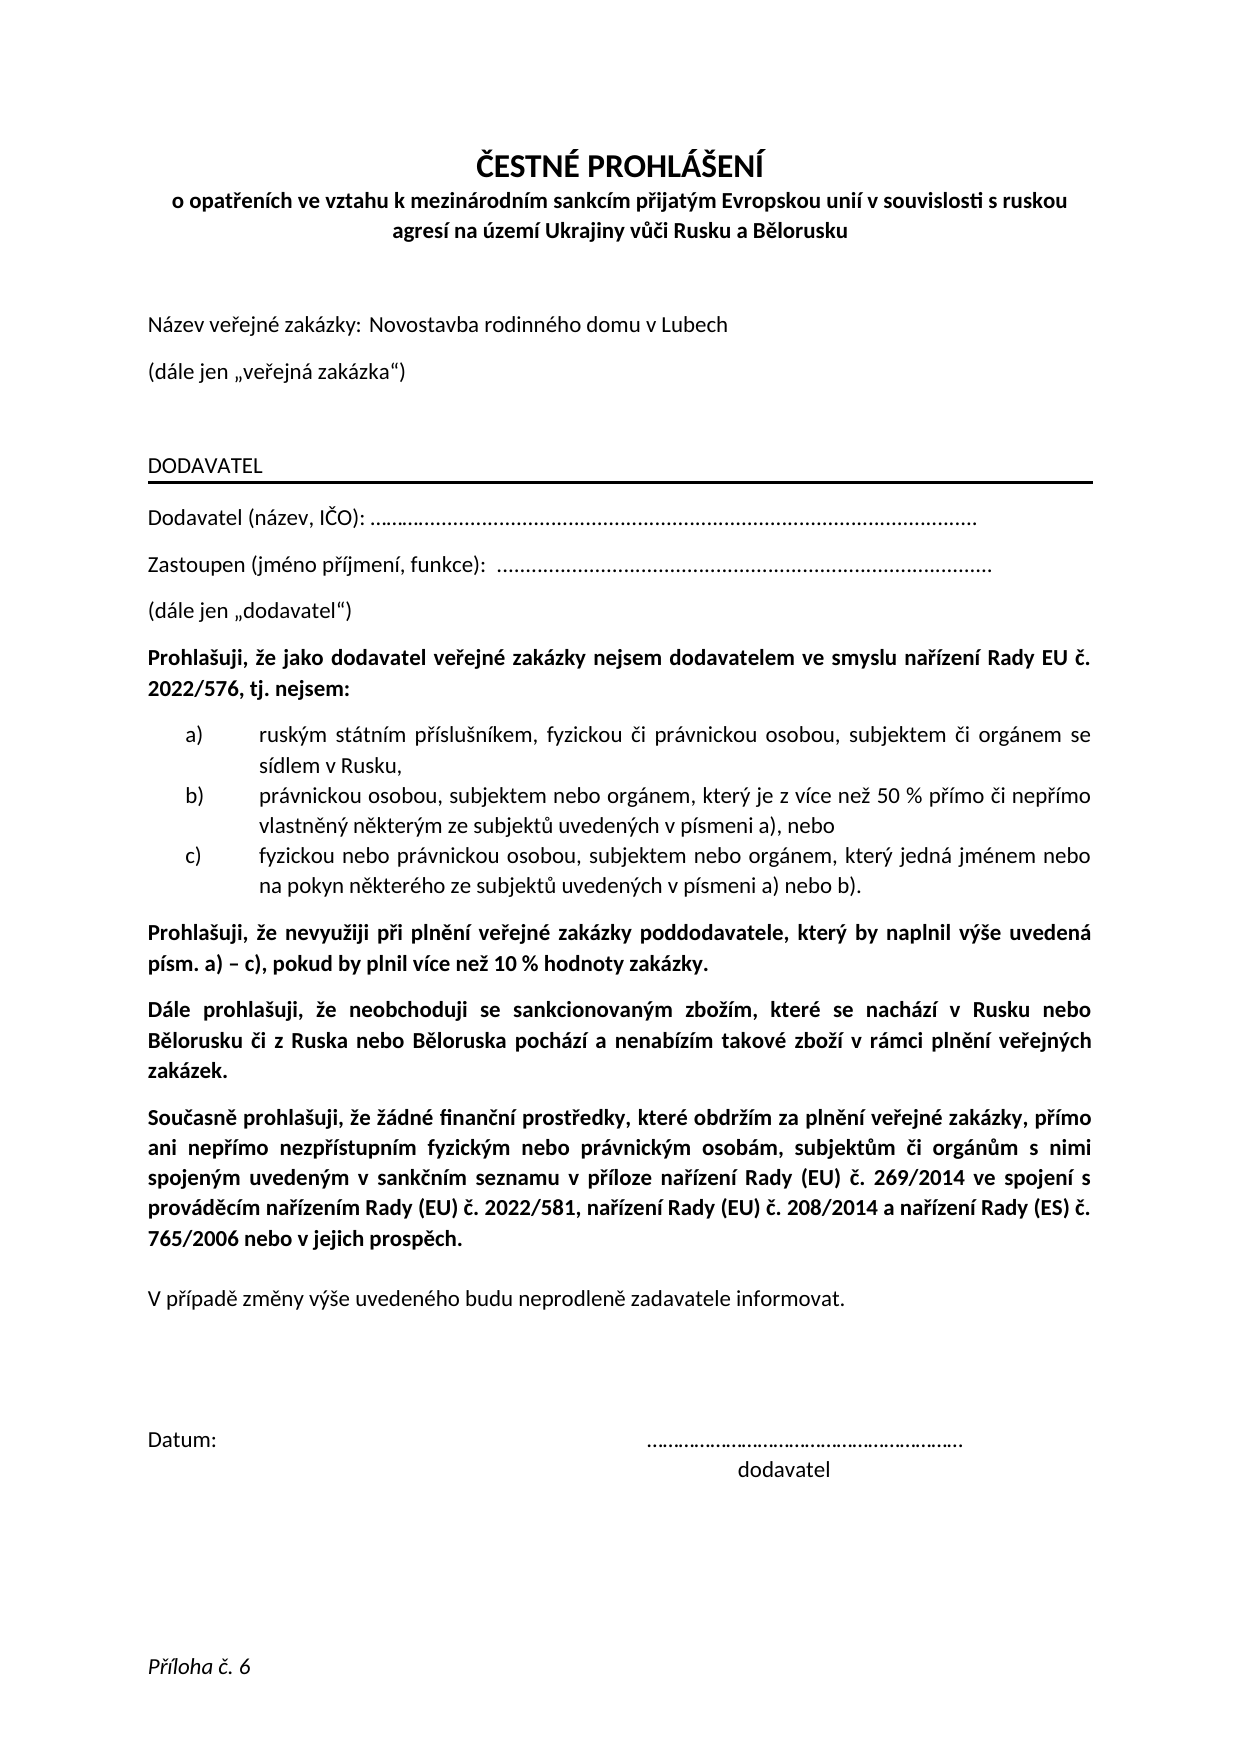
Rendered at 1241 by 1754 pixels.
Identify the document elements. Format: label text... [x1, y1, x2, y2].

text Prohlašuji, že jako dodavatel veřejné zakázky nejsem dodavatelem ve smyslu nařízení Rady EU č. 2022/576, tj. nejsem: [148, 643, 1093, 702]
text dodavatel [148, 1455, 1093, 1483]
text Datum: …………………………………………………… [148, 1425, 1093, 1453]
text Dodavatel (název, IČO): ………................................................................................................. [148, 503, 1093, 531]
text (dále jen „dodavatel“) [148, 597, 1093, 624]
text V případě změny výše uvedeného budu neprodleně zadavatele informovat. [148, 1284, 1093, 1312]
text Název veřejné zakázky: Novostavba rodinného domu v Lubech [148, 310, 1093, 338]
text Současně prohlašuji, že žádné finanční prostředky, které obdržím za plnění veřejné zakázky, přímo ani nepřímo nezpřístupním fyzickým nebo právnickým osobám, subjektům či orgánům s nimi spojeným uvedeným v sankčním seznamu v příloze nařízení Rady (EU) č. 269/2014 ve spojení s prováděcím nařízením Rady (EU) č. 2022/581, nařízení Rady (EU) č. 208/2014 a nařízení Rady (ES) č. 765/2006 nebo v jejich prospěch. [148, 1103, 1093, 1252]
text Dále prohlašuji, že neobchoduji se sankcionovaným zbožím, které se nachází v Rusku nebo Bělorusku či z Ruska nebo Běloruska pochází a nenabízím takové zboží v rámci plnění veřejných zakázek. [148, 996, 1093, 1084]
text Prohlašuji, že nevyužiji při plnění veřejné zakázky poddodavatele, který by naplnil výše uvedená písm. a) – c), pokud by plnil více než 10 % hodnoty zakázky. [148, 918, 1093, 977]
text ČESTNÉ PROHLÁŠENÍ [148, 145, 1093, 186]
text Zastoupen (jméno příjmení, funkce): ...................................................................................... [148, 550, 1093, 578]
list právnickou osobou, subjektem nebo orgánem, který je z více než 50 % přímo či nepřímo vlastněný některým ze subjektů uvedených v písmeni a), nebo [185, 781, 1093, 839]
list ruským státním příslušníkem, fyzickou či právnickou osobou, subjektem či orgánem se sídlem v Rusku, [185, 721, 1093, 779]
list fyzickou nebo právnickou osobou, subjektem nebo orgánem, který jedná jménem nebo na pokyn některého ze subjektů uvedených v písmeni a) nebo b). [185, 841, 1093, 899]
text (dále jen „veřejná zakázka“) [148, 357, 1093, 385]
text DODAVATEL [148, 451, 1093, 481]
text o opatřeních ve vztahu k mezinárodním sankcím přijatým Evropskou unií v souvislosti s ruskou agresí na území Ukrajiny vůči Rusku a Bělorusku [148, 186, 1093, 244]
